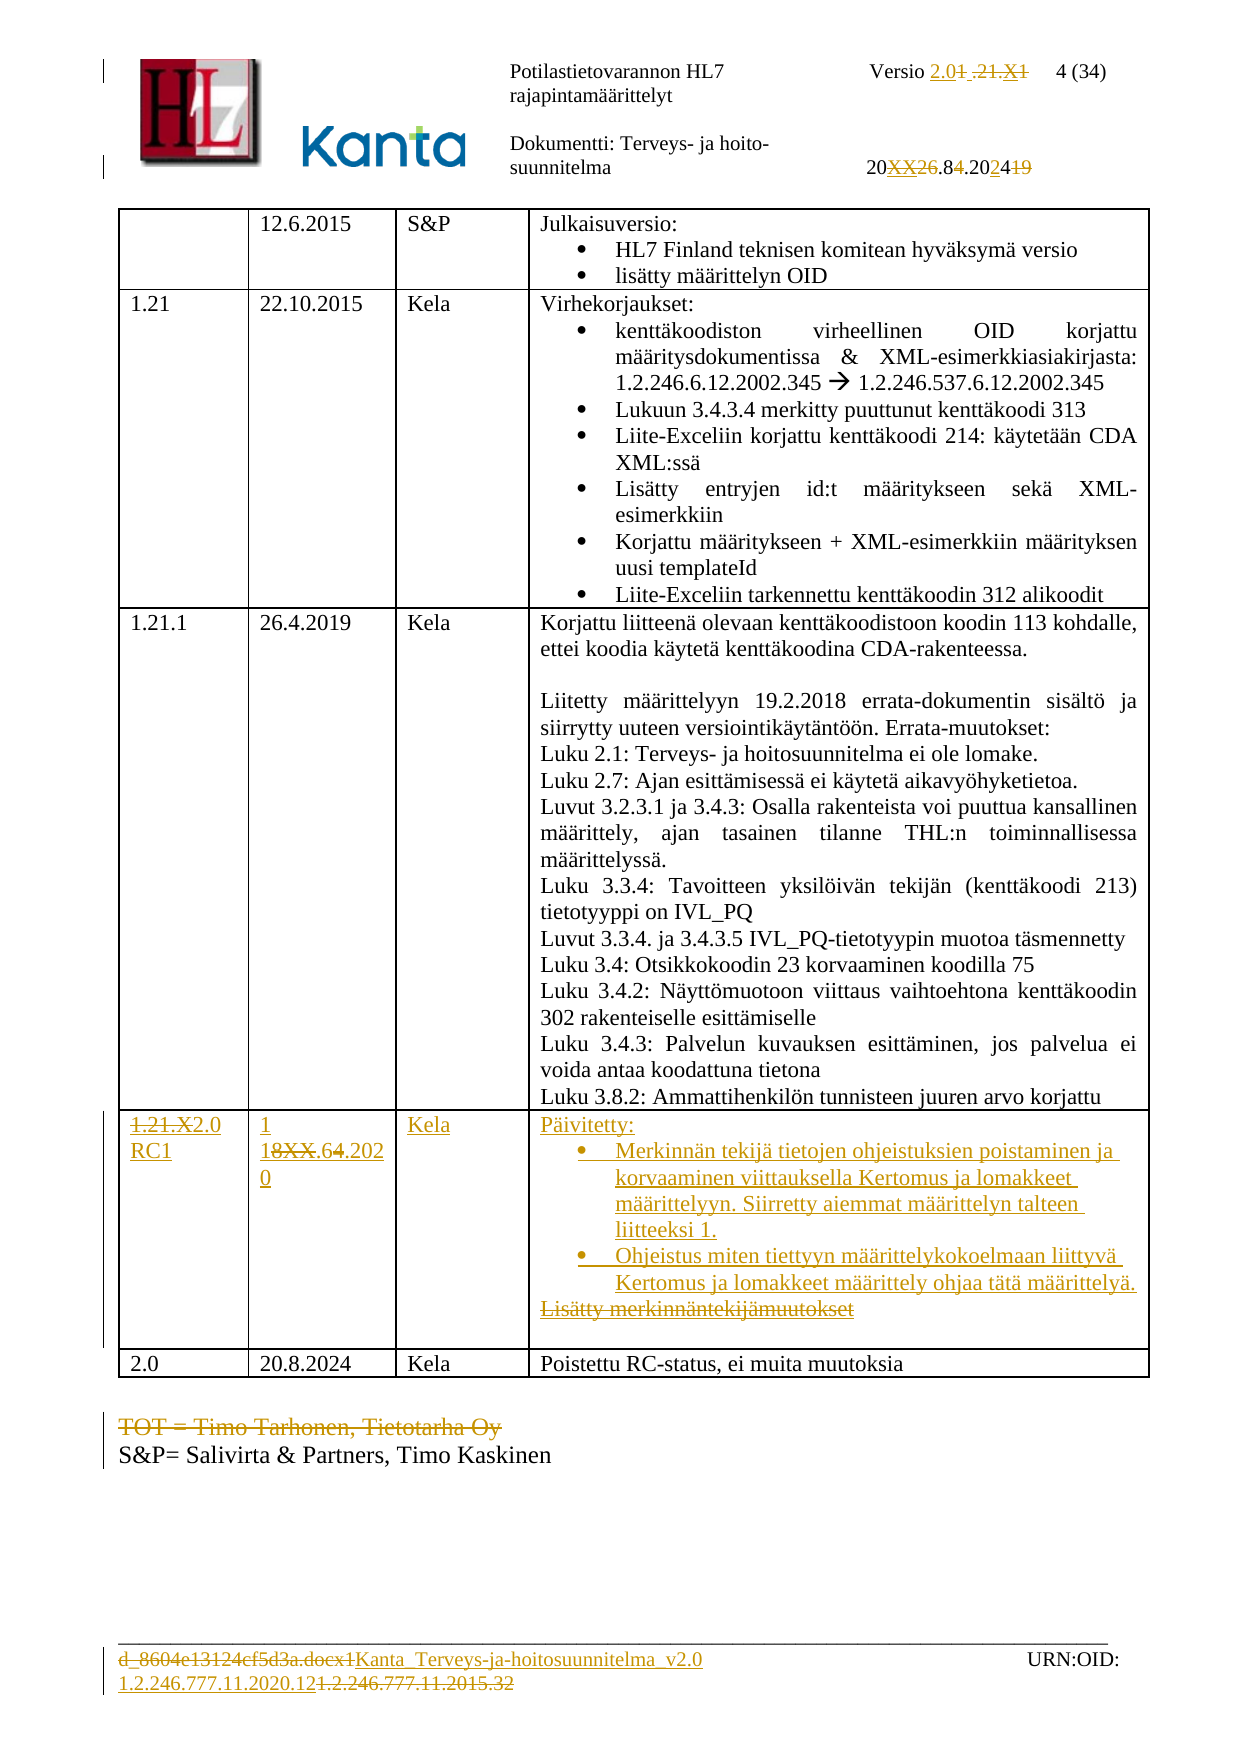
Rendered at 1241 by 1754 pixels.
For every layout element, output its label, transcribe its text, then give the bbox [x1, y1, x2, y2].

table_cell 20.8.2024 [249, 1350, 395, 1376]
table_cell S&P [397, 210, 528, 289]
table_cell [249, 1111, 395, 1348]
table_cell [120, 210, 248, 289]
table_cell Julkaisuversio: HL7 Finland teknisen komitean hyväksymä versio lisätty määrittelyn OID [530, 210, 1148, 289]
table_cell Korjattu liitteenä olevaan kenttäkoodistoon koodin 113 kohdalle, ettei koodia käytetä kenttäkoodina CDA-rakenteessa. Liitetty määrittelyyn 19.2.2018 errata-dokumentin sisältö ja siirrytty uuteen versiointikäytäntöön. Errata-muutokset: Luku 2.1: Terveys- ja hoitosuunnitelma ei ole lomake. Luku 2.7: Ajan esittämisessä ei käytetä aikavyöhyketietoa. Luvut 3.2.3.1 ja 3.4.3: Osalla rakenteista voi puuttua kansallinen määrittely, ajan tasainen tilanne THL:n toiminnallisessa määrittelyssä. Luku 3.3.4: Tavoitteen yksilöivän tekijän (kenttäkoodi 213) tietotyyppi on IVL_PQ Luvut 3.3.4. ja 3.4.3.5 IVL_PQ-tietotyypin muotoa täsmennetty Luku 3.4: Otsikkokoodin 23 korvaaminen koodilla 75 Luku 3.4.2: Näyttömuotoon viittaus vaihtoehtona kenttäkoodin 302 rakenteiselle esittämiselle Luku 3.4.3: Palvelun kuvauksen esittäminen, jos palvelua ei voida antaa koodattuna tietona Luku 3.8.2: Ammattihenkilön tunnisteen juuren arvo korjattu [530, 609, 1148, 1109]
text S&P= Salivirta & Partners, Timo Kaskinen [118, 1440, 1122, 1469]
table_cell 26.4.2019 [249, 609, 395, 1109]
table_cell Kela [397, 290, 528, 607]
table_cell [397, 1111, 528, 1348]
table_cell 2.0 [120, 1350, 248, 1376]
table_cell Kela [397, 609, 528, 1109]
table_cell 22.10.2015 [249, 290, 395, 607]
picture [140, 59, 263, 167]
table_cell [120, 1111, 248, 1348]
table_cell 1.21 [120, 290, 248, 607]
table_cell [530, 1111, 1148, 1348]
table_cell 1.21.1 [120, 609, 248, 1109]
table_cell Virhekorjaukset: kenttäkoodiston virheellinen OID korjattu määritysdokumentissa & XML-esimerkkiasiakirjasta: 1.2.246.6.12.2002.345 1.2.246.537.6.12.2002.345 Lukuun 3.4.3.4 merkitty puuttunut kenttäkoodi 313 Liite-Exceliin korjattu kenttäkoodi 214: käytetään CDA XML:ssä Lisätty entryjen id:t määritykseen sekä XML-esimerkkiin Korjattu määritykseen + XML-esimerkkiin määrityksen uusi templateId Liite-Exceliin tarkennettu kenttäkoodin 312 alikoodit [530, 290, 1148, 607]
picture [302, 126, 466, 167]
table_cell Poistettu RC-status, ei muita muutoksia [530, 1350, 1148, 1376]
table_cell Kela [397, 1350, 528, 1376]
table_cell 12.6.2015 [249, 210, 395, 289]
